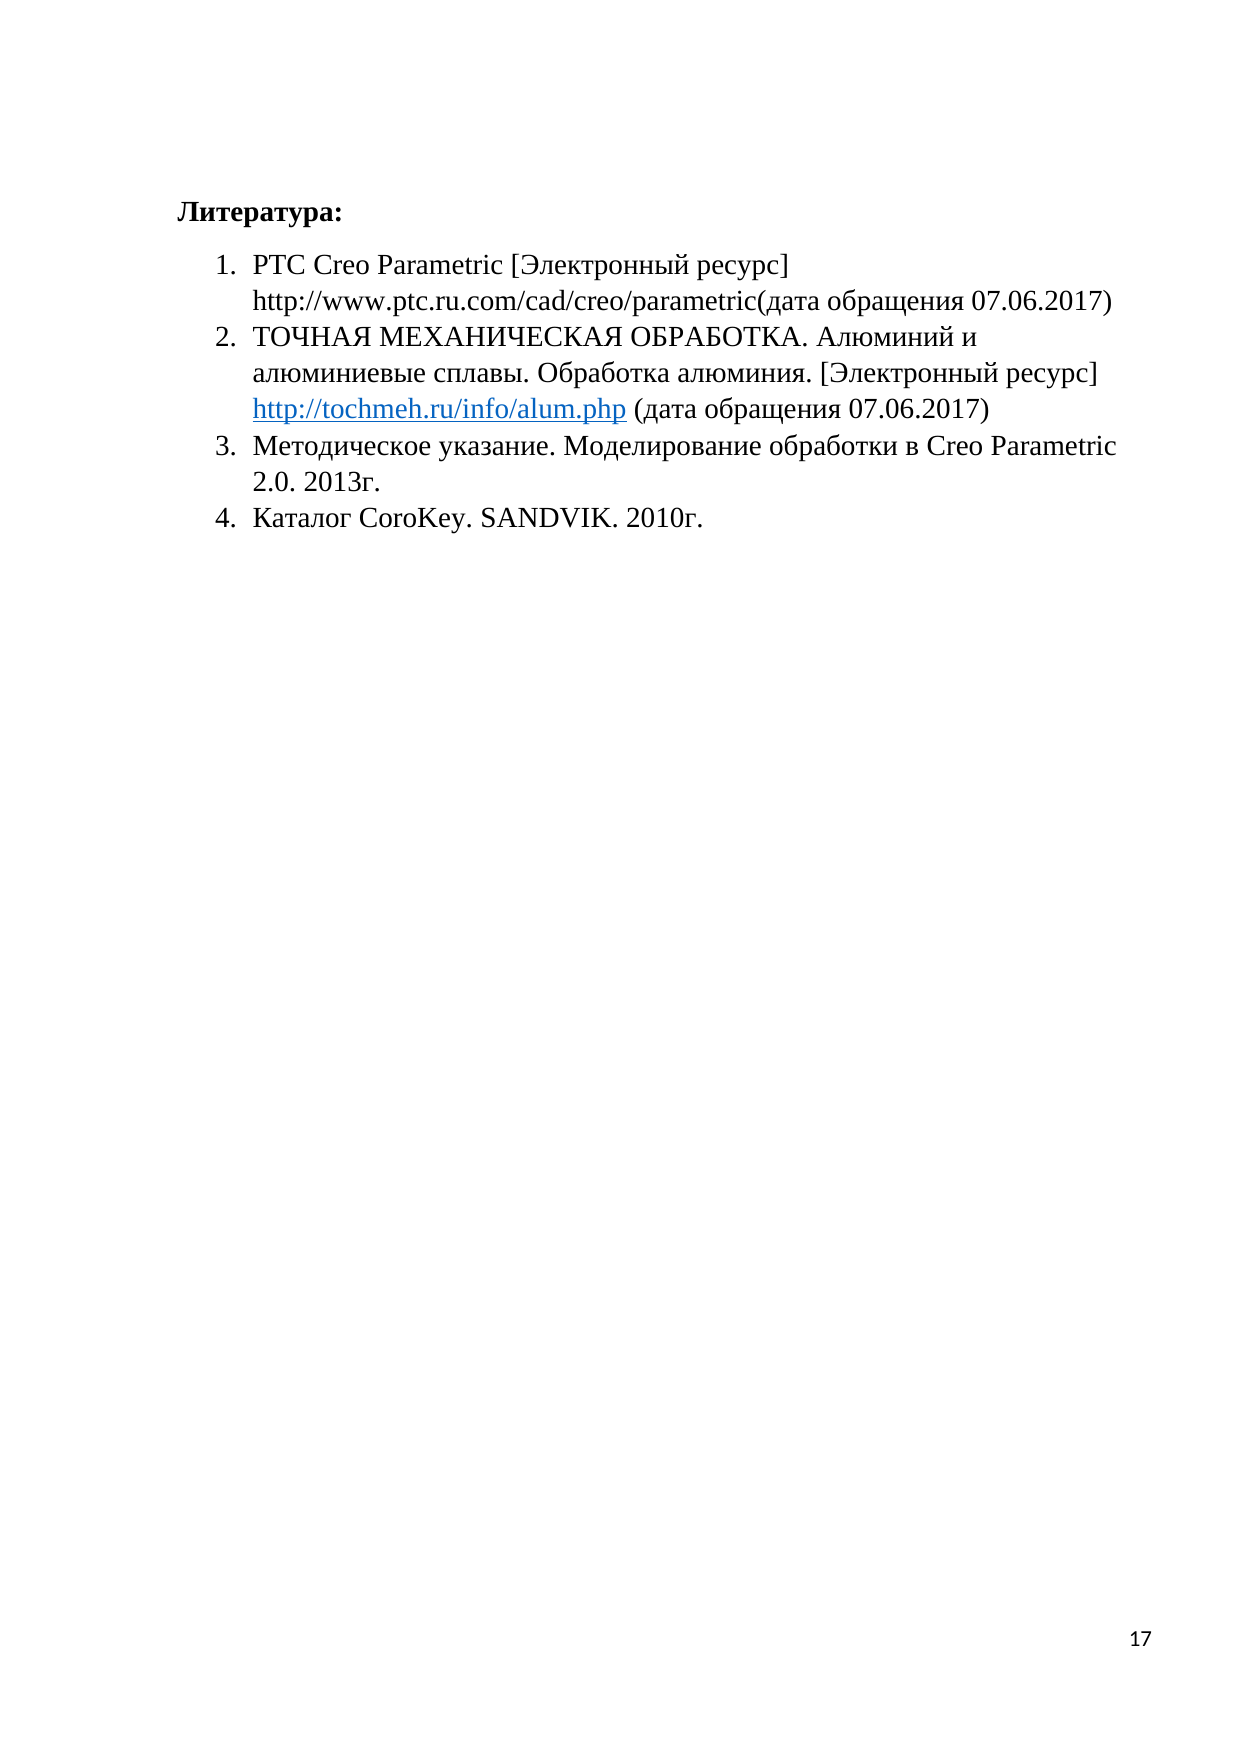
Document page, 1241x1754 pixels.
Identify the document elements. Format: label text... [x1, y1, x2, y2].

list Методическое указание. Моделирование обработки в Creo Parametric 2.0. 2013г. [215, 428, 1152, 497]
list Каталог CoroKey. SANDVIK. 2010г. [215, 500, 1152, 534]
list PTC Creo Parametric [Электронный ресурс] http://www.ptc.ru.com/cad/creo/parametric(дата обращения 07.06.2017) [215, 247, 1152, 317]
list ТОЧНАЯ МЕХАНИЧЕСКАЯ ОБРАБОТКА. Алюминий и алюминиевые сплавы. Обработка алюминия. [Электронный ресурс] http://tochmeh.ru/info/alum.php (дата обращения 07.06.2017) [215, 319, 1152, 425]
text Литература: [118, 194, 1152, 228]
